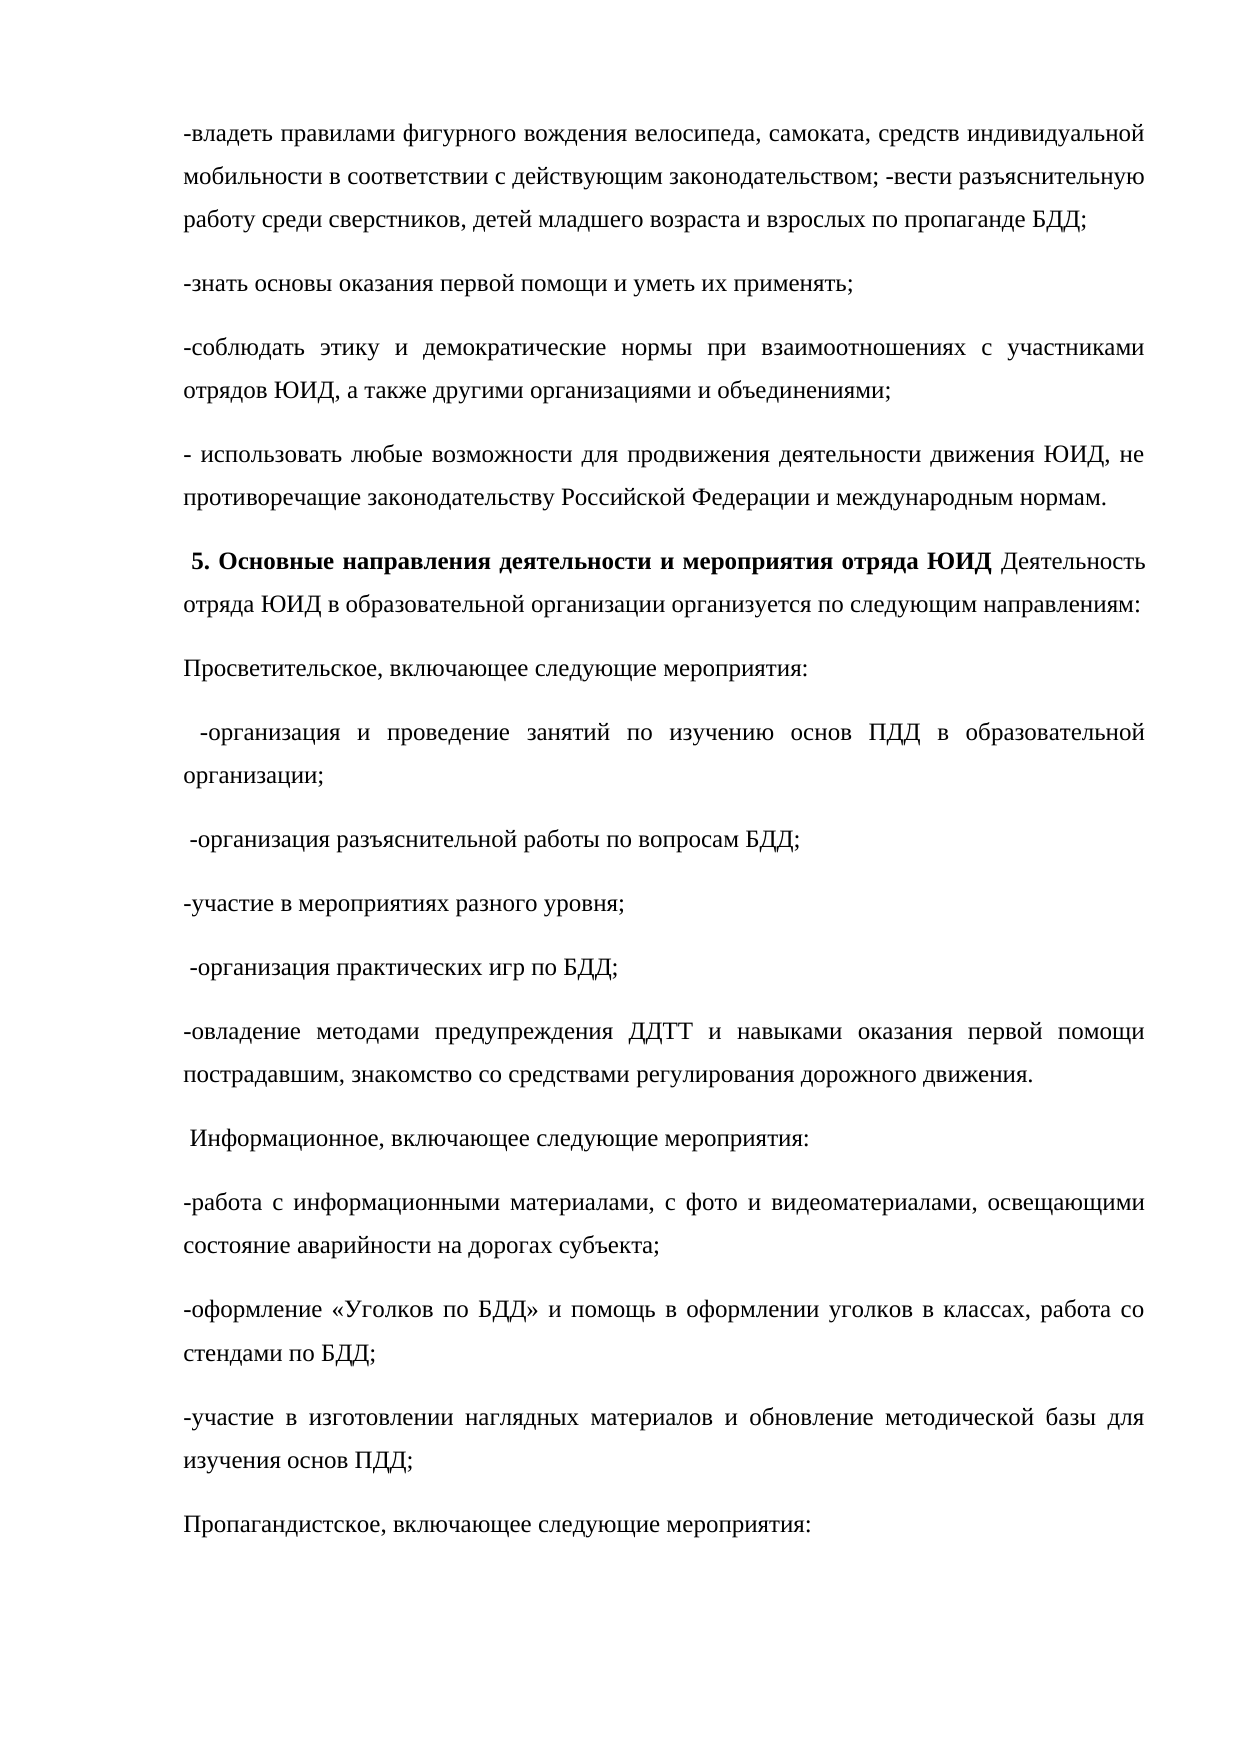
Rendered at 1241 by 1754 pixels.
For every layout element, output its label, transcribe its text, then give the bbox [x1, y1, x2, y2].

text -знать основы оказания первой помощи и уметь их применять; [183, 268, 1146, 297]
text -организация практических игр по БДД; [183, 952, 1146, 981]
text -оформление «Уголков по БДД» и помощь в оформлении уголков в классах, работа со стендами по БДД; [183, 1294, 1146, 1366]
text Пропагандистское, включающее следующие мероприятия: [183, 1509, 1146, 1537]
text -овладение методами предупреждения ДДТТ и навыками оказания первой помощи пострадавшим, знакомство со средствами регулирования дорожного движения. [183, 1016, 1146, 1088]
text -участие в мероприятиях разного уровня; [183, 888, 1146, 917]
text - использовать любые возможности для продвижения деятельности движения ЮИД, не противоречащие законодательству Российской Федерации и международным нормам. [183, 439, 1146, 511]
text Информационное, включающее следующие мероприятия: [183, 1123, 1146, 1152]
text -соблюдать этику и демократические нормы при взаимоотношениях с участниками отрядов ЮИД, а также другими организациями и объединениями; [183, 332, 1146, 404]
text Просветительское, включающее следующие мероприятия: [183, 653, 1146, 682]
text -участие в изготовлении наглядных материалов и обновление методической базы для изучения основ ПДД; [183, 1402, 1146, 1473]
text -работа с информационными материалами, с фото и видеоматериалами, освещающими состояние аварийности на дорогах субъекта; [183, 1187, 1146, 1259]
text -владеть правилами фигурного вождения велосипеда, самоката, средств индивидуальной мобильности в соответствии с действующим законодательством; -вести разъяснительную работу среди сверстников, детей младшего возраста и взрослых по пропаганде БДД; [183, 118, 1146, 233]
text -организация и проведение занятий по изучению основ ПДД в образовательной организации; [183, 717, 1146, 789]
text -организация разъяснительной работы по вопросам БДД; [183, 824, 1146, 853]
text 5. Основные направления деятельности и мероприятия отряда ЮИД Деятельность отряда ЮИД в образовательной организации организуется по следующим направлениям: [183, 546, 1146, 618]
